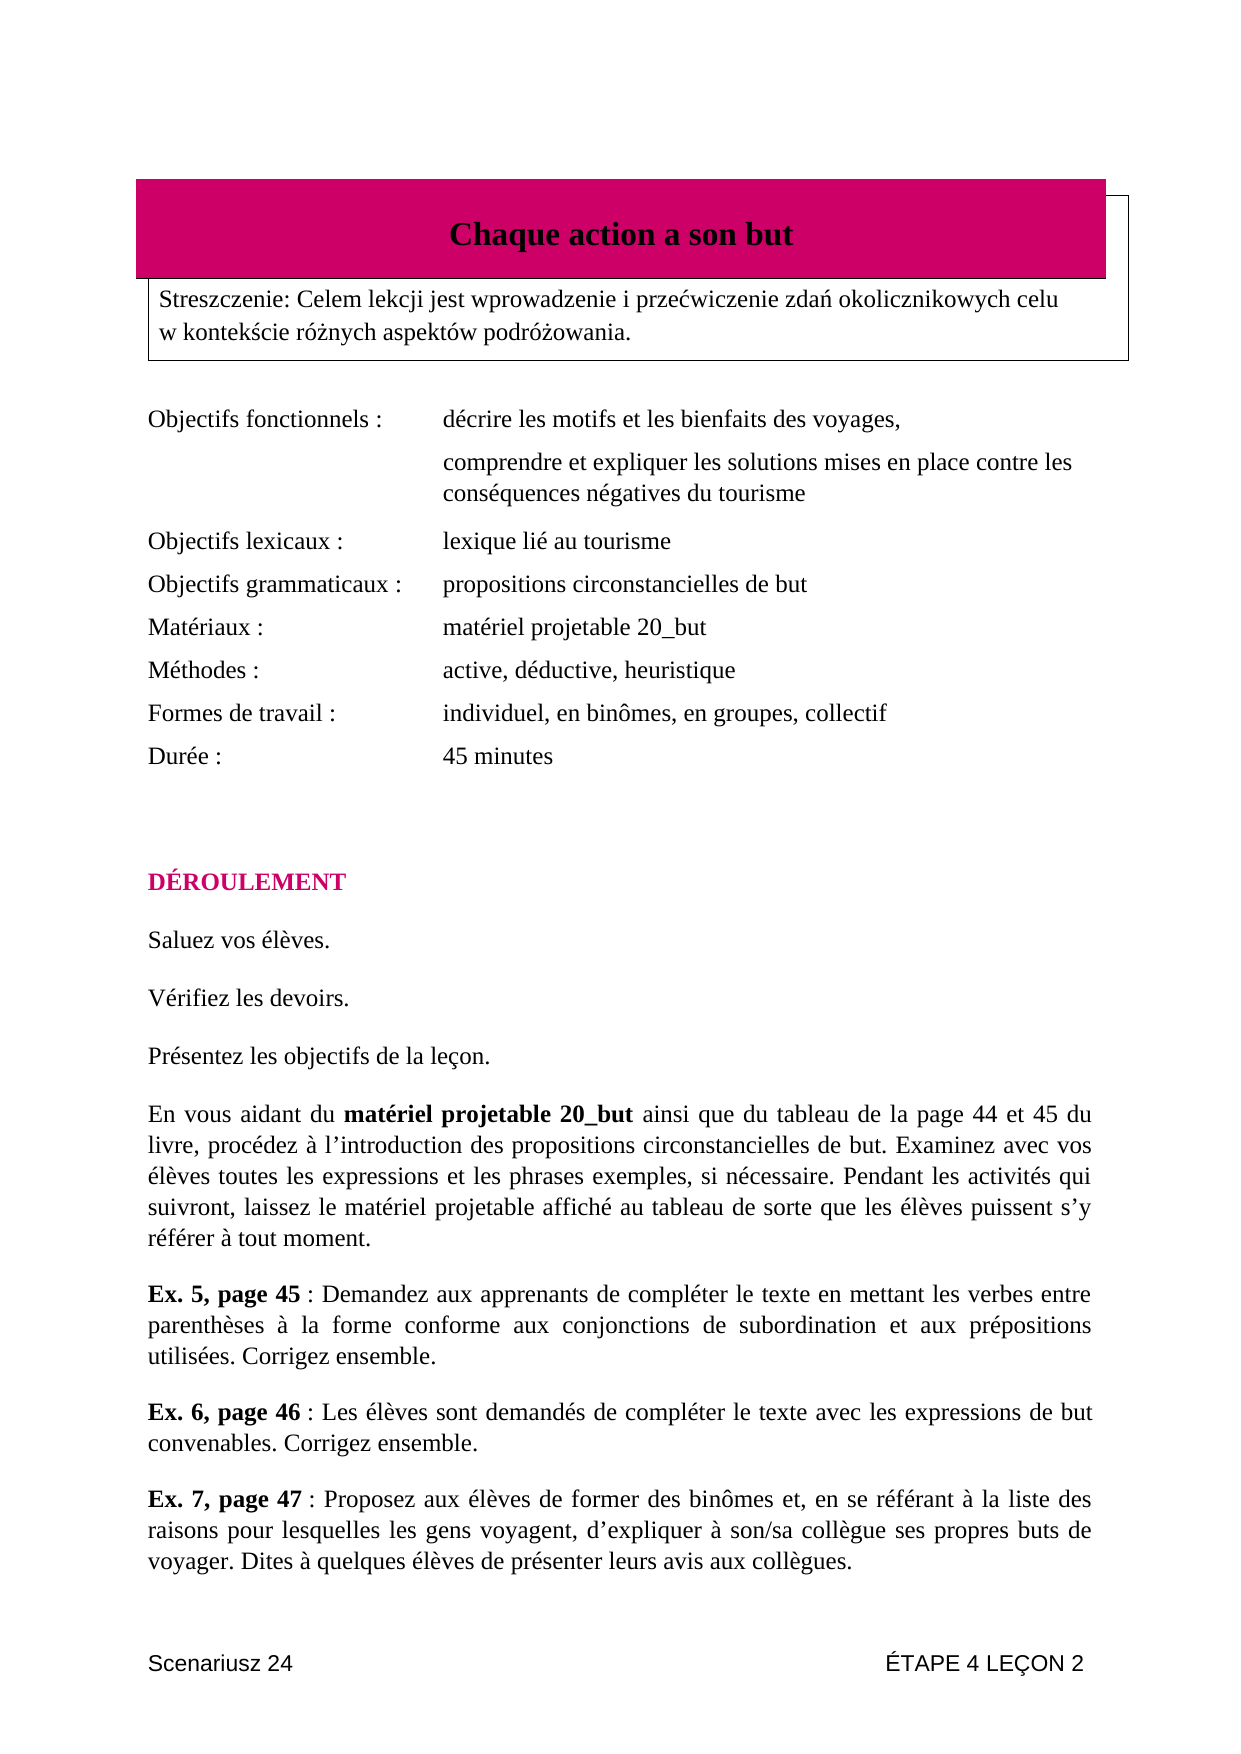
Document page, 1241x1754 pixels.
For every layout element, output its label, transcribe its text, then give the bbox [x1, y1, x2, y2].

text Méthodes : active, déductive, heuristique [148, 655, 1093, 684]
text Ex. 7, page 47 : Proposez aux élèves de former des binômes et, en se référant à la liste des raisons pour lesquelles les gens voyagent, d’expliquer à son/sa collègue ses propres buts de voyager. Dites à quelques élèves de présenter leurs avis aux collègues. [148, 1484, 1093, 1575]
text Formes de travail : individuel, en binômes, en groupes, collectif [148, 698, 1093, 727]
table_header Streszczenie: Celem lekcji jest wprowadzenie i przećwiczenie zdań okolicznikowych celu w kontekście różnych aspektów podróżowania. [149, 196, 1128, 360]
text Durée : 45 minutes [148, 741, 1093, 770]
text comprendre et expliquer les solutions mises en place contre les conséquences négatives du tourisme [443, 447, 1093, 507]
text En vous aidant du matériel projetable 20_but ainsi que du tableau de la page 44 et 45 du livre, procédez à l’introduction des propositions circonstancielles de but. Examinez avec vos élèves toutes les expressions et les phrases exemples, si nécessaire. Pendant les activités qui suivront, laissez le matériel projetable affiché au tableau de sorte que les élèves puissent s’y référer à tout moment. [148, 1099, 1093, 1252]
text Objectifs lexicaux : lexique lié au tourisme [148, 526, 1093, 554]
text Présentez les objectifs de la leçon. [148, 1041, 1093, 1069]
text Ex. 6, page 46 : Les élèves sont demandés de compléter le texte avec les expressions de but convenables. Corrigez ensemble. [148, 1397, 1093, 1457]
text DÉROULEMENT [148, 867, 1093, 895]
text Matériaux : matériel projetable 20_but [148, 612, 1093, 641]
text Vérifiez les devoirs. [148, 983, 1093, 1011]
text Saluez vos élèves. [148, 925, 1093, 953]
text Ex. 5, page 45 : Demandez aux apprenants de compléter le texte en mettant les verbes entre parenthèses à la forme conforme aux conjonctions de subordination et aux prépositions utilisées. Corrigez ensemble. [148, 1279, 1093, 1370]
table_header Chaque action a son but [136, 179, 1106, 278]
text Objectifs grammaticaux : propositions circonstancielles de but [148, 569, 1093, 598]
text Objectifs fonctionnels : décrire les motifs et les bienfaits des voyages, [148, 404, 1093, 433]
